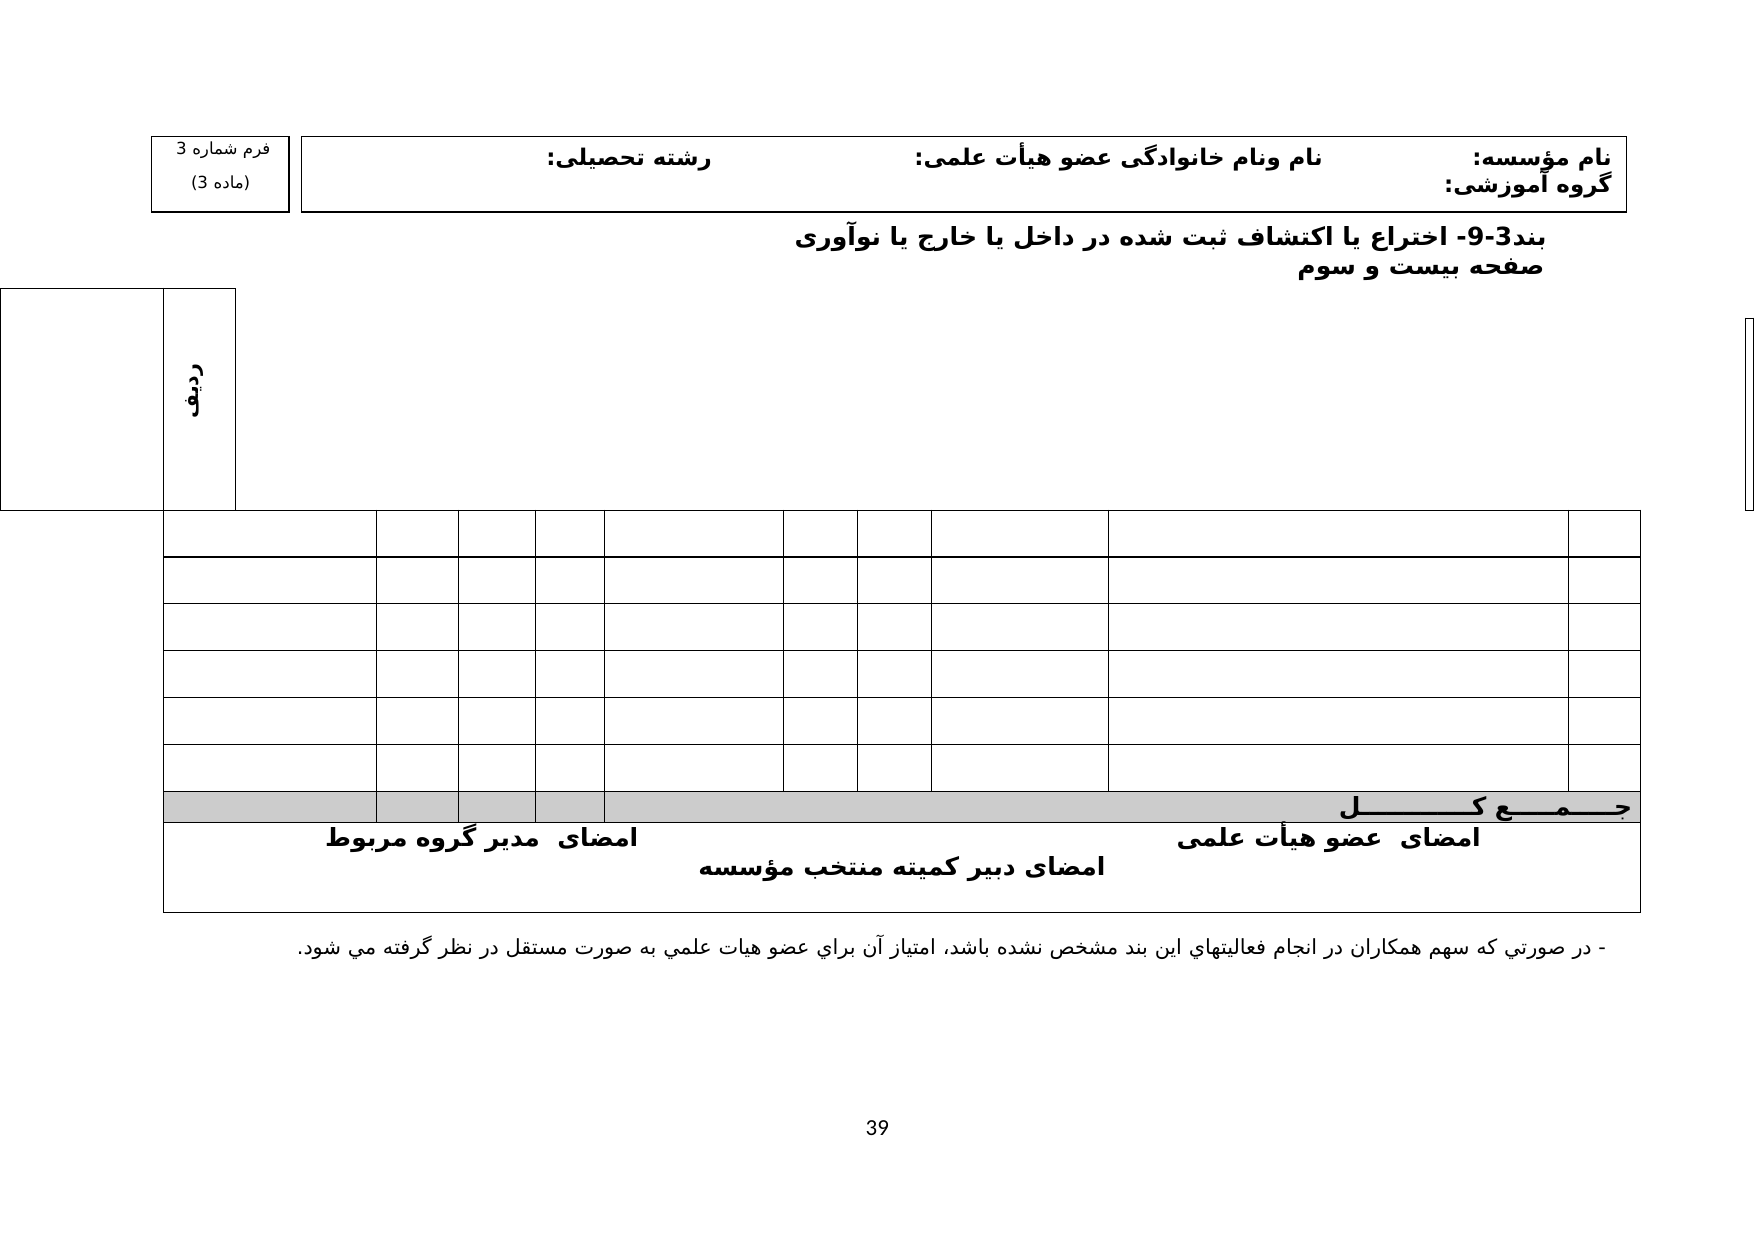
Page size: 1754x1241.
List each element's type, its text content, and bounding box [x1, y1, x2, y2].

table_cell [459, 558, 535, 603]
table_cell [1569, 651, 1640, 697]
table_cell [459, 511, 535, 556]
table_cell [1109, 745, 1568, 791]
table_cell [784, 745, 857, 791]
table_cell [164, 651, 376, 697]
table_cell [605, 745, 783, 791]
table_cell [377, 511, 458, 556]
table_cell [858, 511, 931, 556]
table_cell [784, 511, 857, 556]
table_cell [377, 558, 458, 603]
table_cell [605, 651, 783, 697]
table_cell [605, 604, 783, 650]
text بند3-9- اختراع یا اکتشاف ثبت شده در داخل یا خارج یا نوآوری صفحه بیست و سوم [37, 222, 1720, 280]
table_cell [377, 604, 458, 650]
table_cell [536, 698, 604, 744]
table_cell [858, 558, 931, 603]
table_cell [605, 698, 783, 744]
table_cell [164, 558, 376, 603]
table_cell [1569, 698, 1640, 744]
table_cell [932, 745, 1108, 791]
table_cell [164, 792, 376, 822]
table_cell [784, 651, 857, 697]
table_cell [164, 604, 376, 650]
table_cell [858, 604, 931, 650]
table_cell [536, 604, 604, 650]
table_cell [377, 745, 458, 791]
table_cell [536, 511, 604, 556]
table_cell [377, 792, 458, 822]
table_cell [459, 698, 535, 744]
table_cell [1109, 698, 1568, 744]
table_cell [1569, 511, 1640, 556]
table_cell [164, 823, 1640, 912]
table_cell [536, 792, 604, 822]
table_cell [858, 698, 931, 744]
text - در صورتي كه سهم همكاران در انجام فعاليتهاي اين بند مشخص نشده باشد، امتياز آن براي عضو هيات علمي به صورت مستقل در نظر گرفته مي شود. [37, 935, 1606, 959]
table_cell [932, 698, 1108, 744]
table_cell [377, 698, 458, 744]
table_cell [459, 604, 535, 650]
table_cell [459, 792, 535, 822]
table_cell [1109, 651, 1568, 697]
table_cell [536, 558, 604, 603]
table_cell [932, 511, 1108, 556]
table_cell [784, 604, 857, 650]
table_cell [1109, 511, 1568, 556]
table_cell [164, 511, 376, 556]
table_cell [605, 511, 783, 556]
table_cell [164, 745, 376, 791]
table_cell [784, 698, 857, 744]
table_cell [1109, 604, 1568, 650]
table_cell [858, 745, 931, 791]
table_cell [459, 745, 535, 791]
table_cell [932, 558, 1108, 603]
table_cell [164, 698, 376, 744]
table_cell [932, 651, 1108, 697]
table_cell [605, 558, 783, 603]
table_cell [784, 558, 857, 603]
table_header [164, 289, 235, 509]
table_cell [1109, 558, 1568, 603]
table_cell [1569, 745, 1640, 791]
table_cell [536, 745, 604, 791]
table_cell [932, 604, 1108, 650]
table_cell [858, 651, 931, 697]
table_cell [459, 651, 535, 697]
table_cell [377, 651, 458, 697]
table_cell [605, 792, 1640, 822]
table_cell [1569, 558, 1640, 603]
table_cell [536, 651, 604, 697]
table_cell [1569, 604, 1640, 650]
